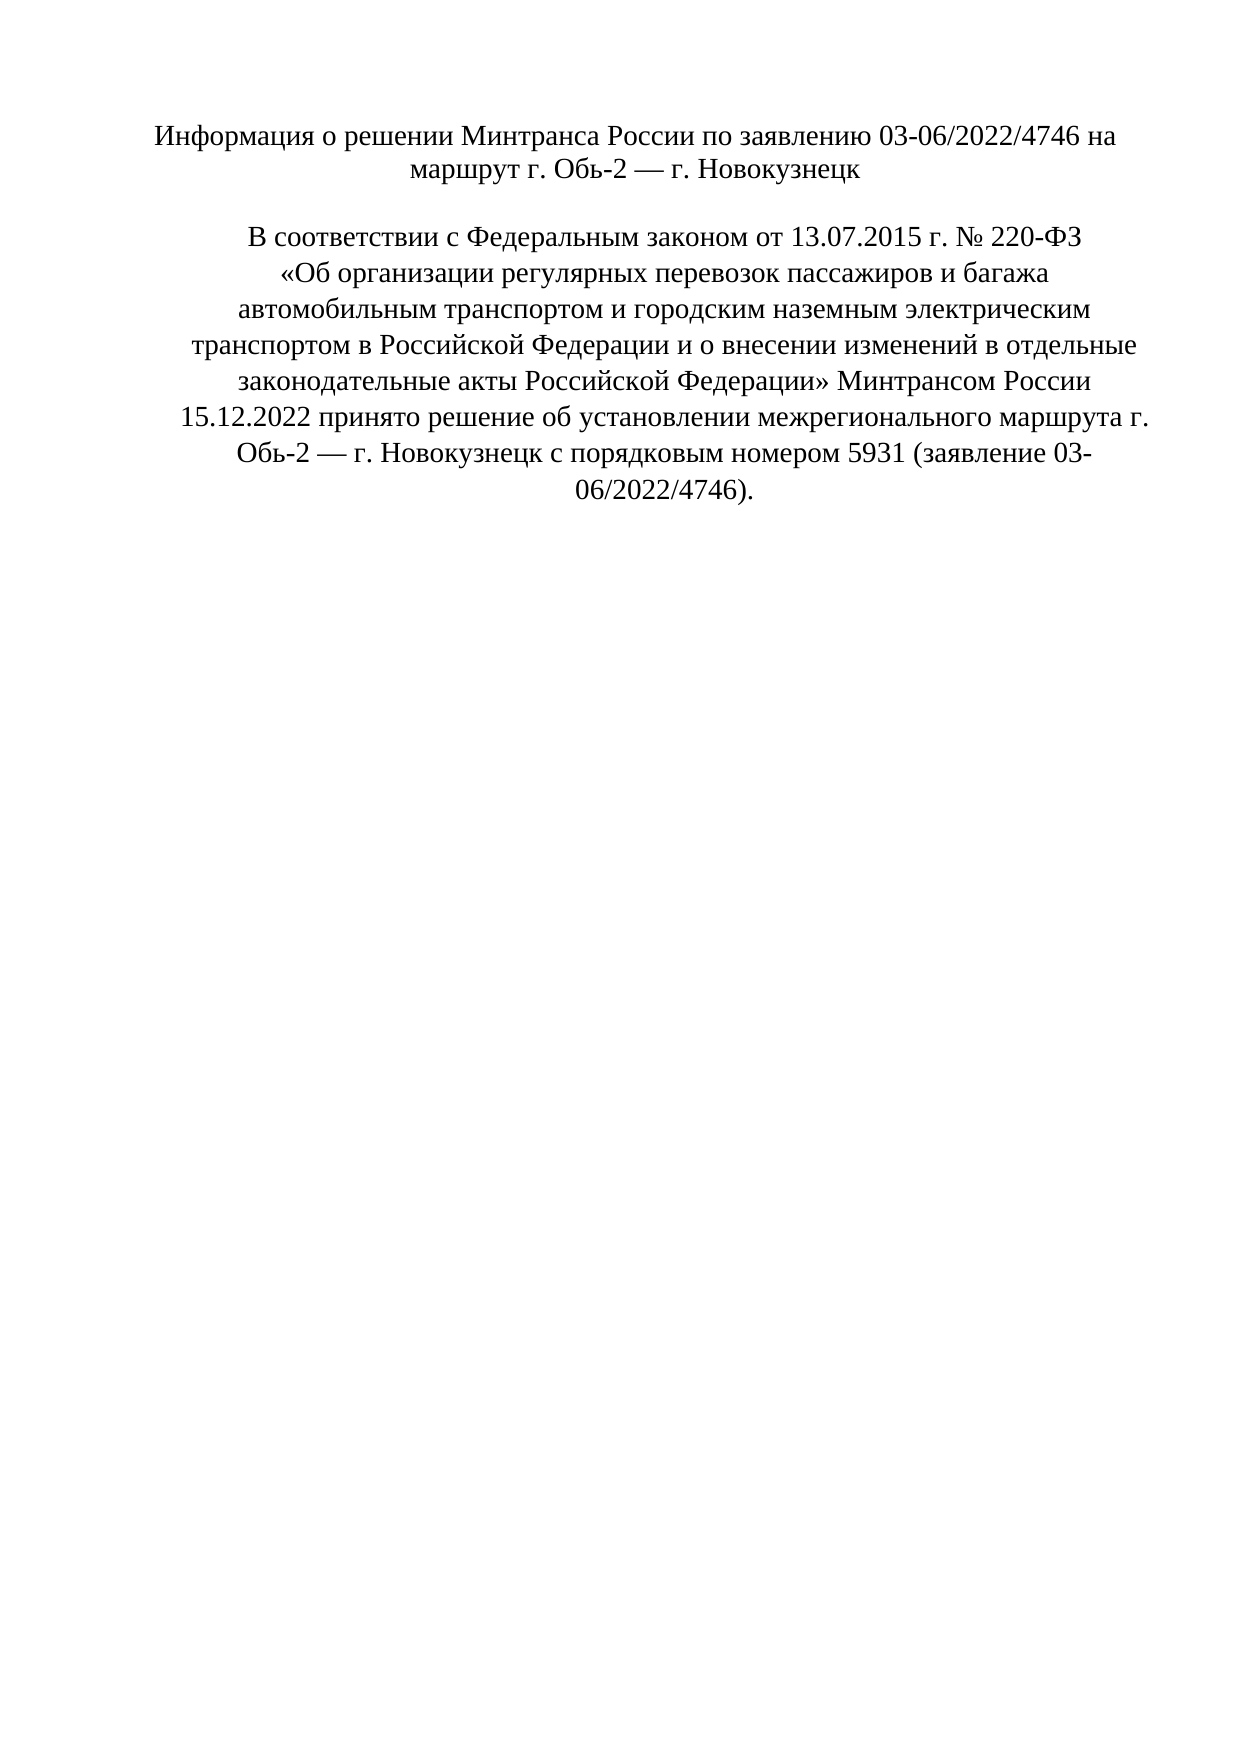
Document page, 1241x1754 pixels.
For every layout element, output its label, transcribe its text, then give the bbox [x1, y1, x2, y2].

text В соответствии с Федеральным законом от 13.07.2015 г. № 220-ФЗ «Об организации регулярных перевозок пассажиров и багажа автомобильным транспортом и городским наземным электрическим транспортом в Российской Федерации и о внесении изменений в отдельные законодательные акты Российской Федерации» Минтрансом России 15.12.2022 принято решение об установлении межрегионального маршрута г. Обь-2 — г. Новокузнецк с порядковым номером 5931 (заявление 03-06/2022/4746). [177, 219, 1152, 505]
text Информация о решении Минтранса России по заявлению 03-06/2022/4746 на маршрут г. Обь-2 — г. Новокузнецк [118, 118, 1152, 185]
